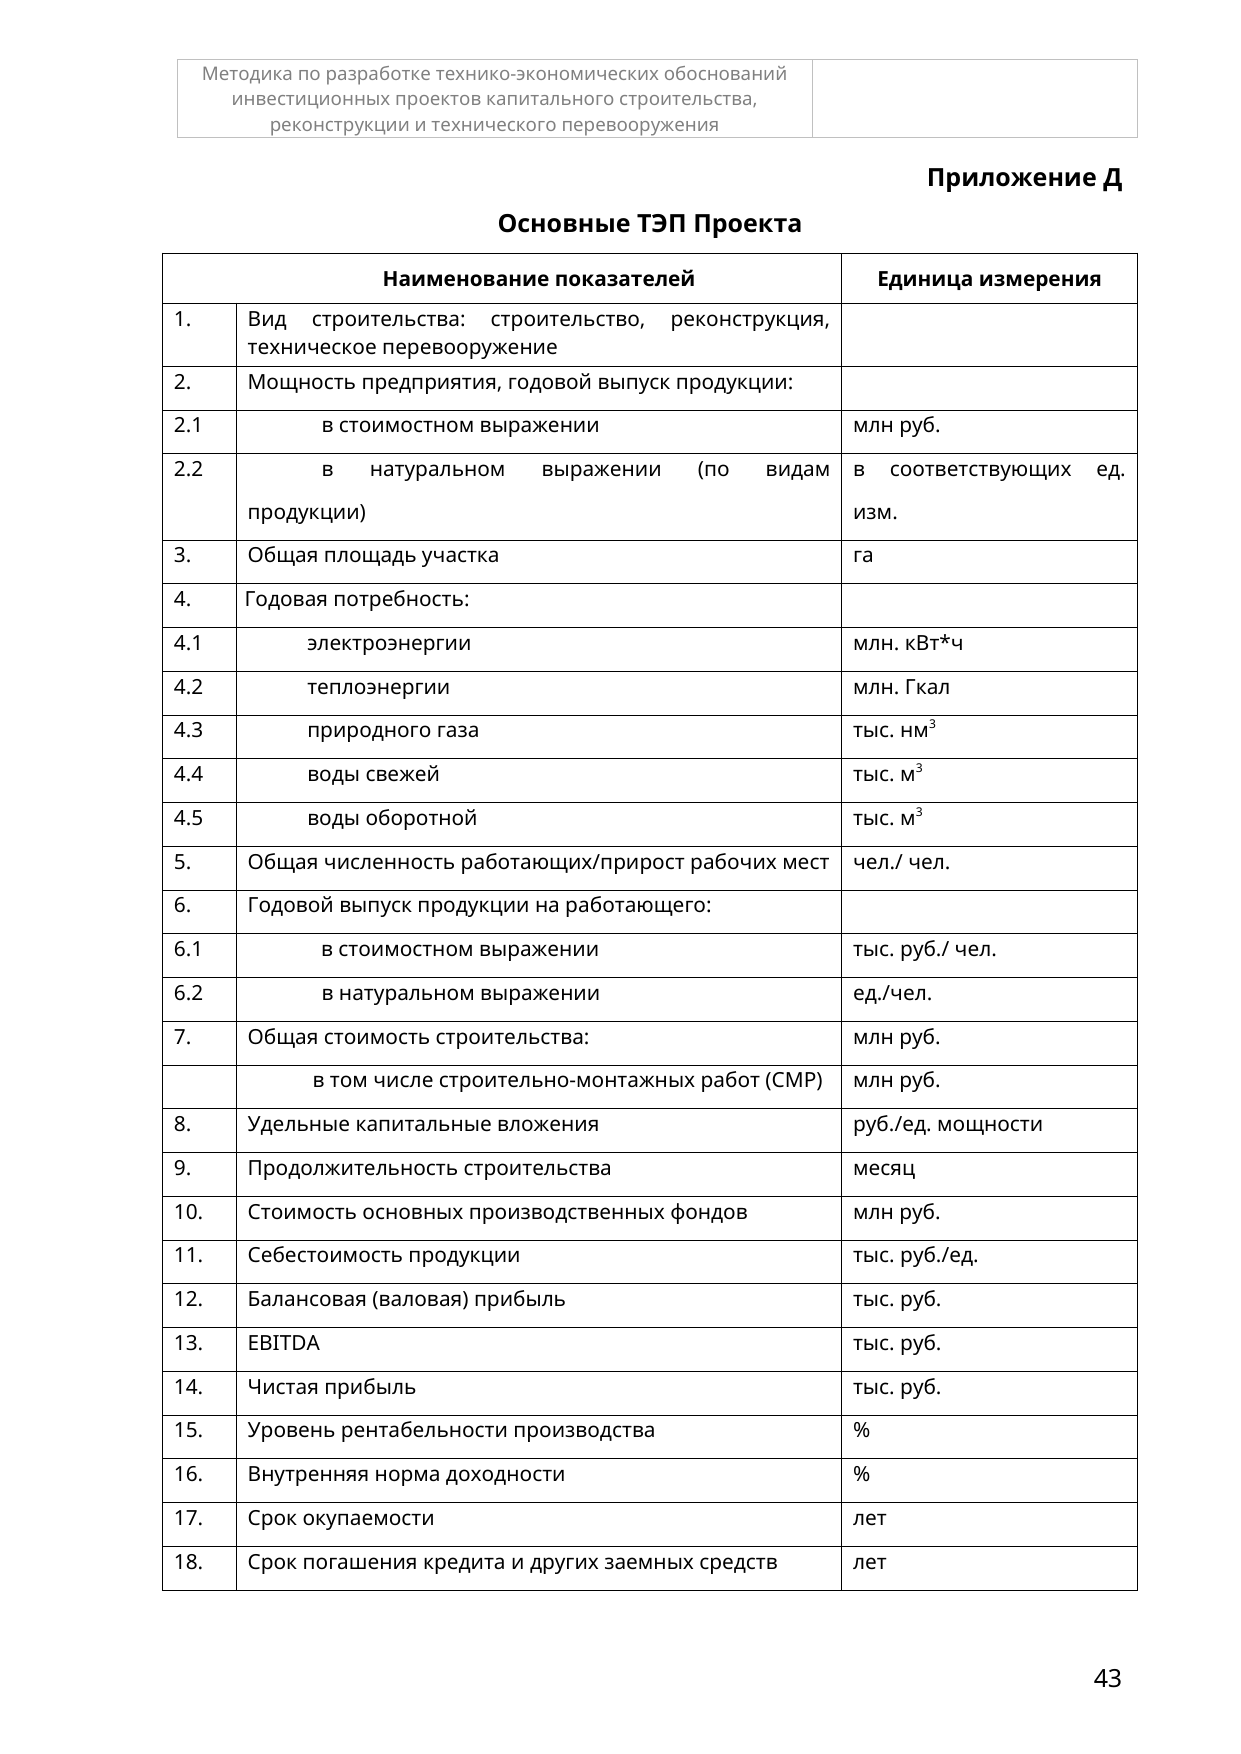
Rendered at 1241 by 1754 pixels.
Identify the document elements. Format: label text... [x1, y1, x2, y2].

table_cell Срок погашения кредита и других заемных средств [237, 1547, 841, 1589]
subtitle Приложение Д [251, 159, 1122, 193]
table_cell Чистая прибыль [237, 1372, 841, 1414]
table_cell 6.1 [163, 934, 236, 977]
table_cell в натуральном выражении [237, 978, 841, 1021]
table_cell 6.2 [163, 978, 236, 1021]
table_cell воды оборотной [237, 803, 841, 846]
table_cell теплоэнергии [237, 672, 841, 714]
table_cell га [842, 541, 1137, 583]
table_cell Общая площадь участка [237, 541, 841, 583]
table_cell 8. [163, 1109, 236, 1152]
table_cell Годовая потребность: [237, 584, 841, 627]
table_cell 14. [163, 1372, 236, 1414]
table_cell 3. [163, 541, 236, 583]
table_cell [842, 367, 1137, 409]
table_cell Удельные капитальные вложения [237, 1109, 841, 1152]
table_cell Внутренняя норма доходности [237, 1459, 841, 1502]
table_cell месяц [842, 1153, 1137, 1196]
table_cell 12. [163, 1284, 236, 1327]
table_cell 4.4 [163, 759, 236, 802]
table_cell [842, 891, 1137, 933]
table_cell EBITDA [237, 1328, 841, 1371]
table_cell тыс. руб./ чел. [842, 934, 1137, 977]
table_cell 16. [163, 1459, 236, 1502]
table_cell руб./ед. мощности [842, 1109, 1137, 1152]
table_cell 2.2 [163, 454, 236, 539]
table_cell млн. Гкал [842, 672, 1137, 714]
table_cell 4.3 [163, 716, 236, 758]
table_cell Себестоимость продукции [237, 1241, 841, 1283]
table_cell млн. кВт*ч [842, 628, 1137, 671]
table_cell Балансовая (валовая) прибыль [237, 1284, 841, 1327]
table_header Наименование показателей [163, 254, 841, 303]
table_cell в натуральном выражении (по видам продукции) [237, 454, 841, 539]
table_cell 4.5 [163, 803, 236, 846]
table_cell 13. [163, 1328, 236, 1371]
table_cell тыс. нм3 [842, 716, 1137, 758]
table_cell 4.1 [163, 628, 236, 671]
table_cell в том числе строительно-монтажных работ (СМР) [237, 1066, 841, 1108]
table_cell тыс. руб. [842, 1372, 1137, 1414]
table_cell [163, 1066, 236, 1108]
table_cell чел./ чел. [842, 847, 1137, 889]
table_cell Мощность предприятия, годовой выпуск продукции: [237, 367, 841, 409]
table_cell 5. [163, 847, 236, 889]
table_cell электроэнергии [237, 628, 841, 671]
table_cell 4.2 [163, 672, 236, 714]
table_cell Общая численность работающих/прирост рабочих мест [237, 847, 841, 889]
table_cell Годовой выпуск продукции на работающего: [237, 891, 841, 933]
table_cell Срок окупаемости [237, 1503, 841, 1546]
table_cell тыс. руб./ед. [842, 1241, 1137, 1283]
table_cell 1. [163, 304, 236, 366]
table_cell в соответствующих ед. изм. [842, 454, 1137, 539]
table_cell тыс. руб. [842, 1328, 1137, 1371]
table_cell [842, 584, 1137, 627]
table_cell тыс. руб. [842, 1284, 1137, 1327]
table_cell лет [842, 1503, 1137, 1546]
table_cell 7. [163, 1022, 236, 1064]
table_cell Продолжительность строительства [237, 1153, 841, 1196]
table_cell 18. [163, 1547, 236, 1589]
table_cell тыс. м3 [842, 803, 1137, 846]
table_cell 4. [163, 584, 236, 627]
table_cell 15. [163, 1416, 236, 1458]
subtitle Основные ТЭП Проекта [177, 206, 1122, 240]
table_cell ед./чел. [842, 978, 1137, 1021]
table_cell в стоимостном выражении [237, 934, 841, 977]
table_cell 9. [163, 1153, 236, 1196]
table_cell млн руб. [842, 1022, 1137, 1064]
table_cell % [842, 1459, 1137, 1502]
table_cell 2. [163, 367, 236, 409]
table_header Единица измерения [842, 254, 1137, 303]
table_cell в стоимостном выражении [237, 411, 841, 453]
table_cell Стоимость основных производственных фондов [237, 1197, 841, 1239]
table_cell воды свежей [237, 759, 841, 802]
table_cell млн руб. [842, 1197, 1137, 1239]
table_cell млн руб. [842, 411, 1137, 453]
table_cell 2.1 [163, 411, 236, 453]
table_cell Общая стоимость строительства: [237, 1022, 841, 1064]
table_cell млн руб. [842, 1066, 1137, 1108]
table_cell 11. [163, 1241, 236, 1283]
table_cell Уровень рентабельности производства [237, 1416, 841, 1458]
table_cell 17. [163, 1503, 236, 1546]
table_cell лет [842, 1547, 1137, 1589]
table_cell 6. [163, 891, 236, 933]
table_cell тыс. м3 [842, 759, 1137, 802]
table_cell природного газа [237, 716, 841, 758]
table_cell % [842, 1416, 1137, 1458]
table_cell 10. [163, 1197, 236, 1239]
table_cell [842, 304, 1137, 366]
table_cell Вид строительства: строительство, реконструкция, техническое перевооружение [237, 304, 841, 366]
